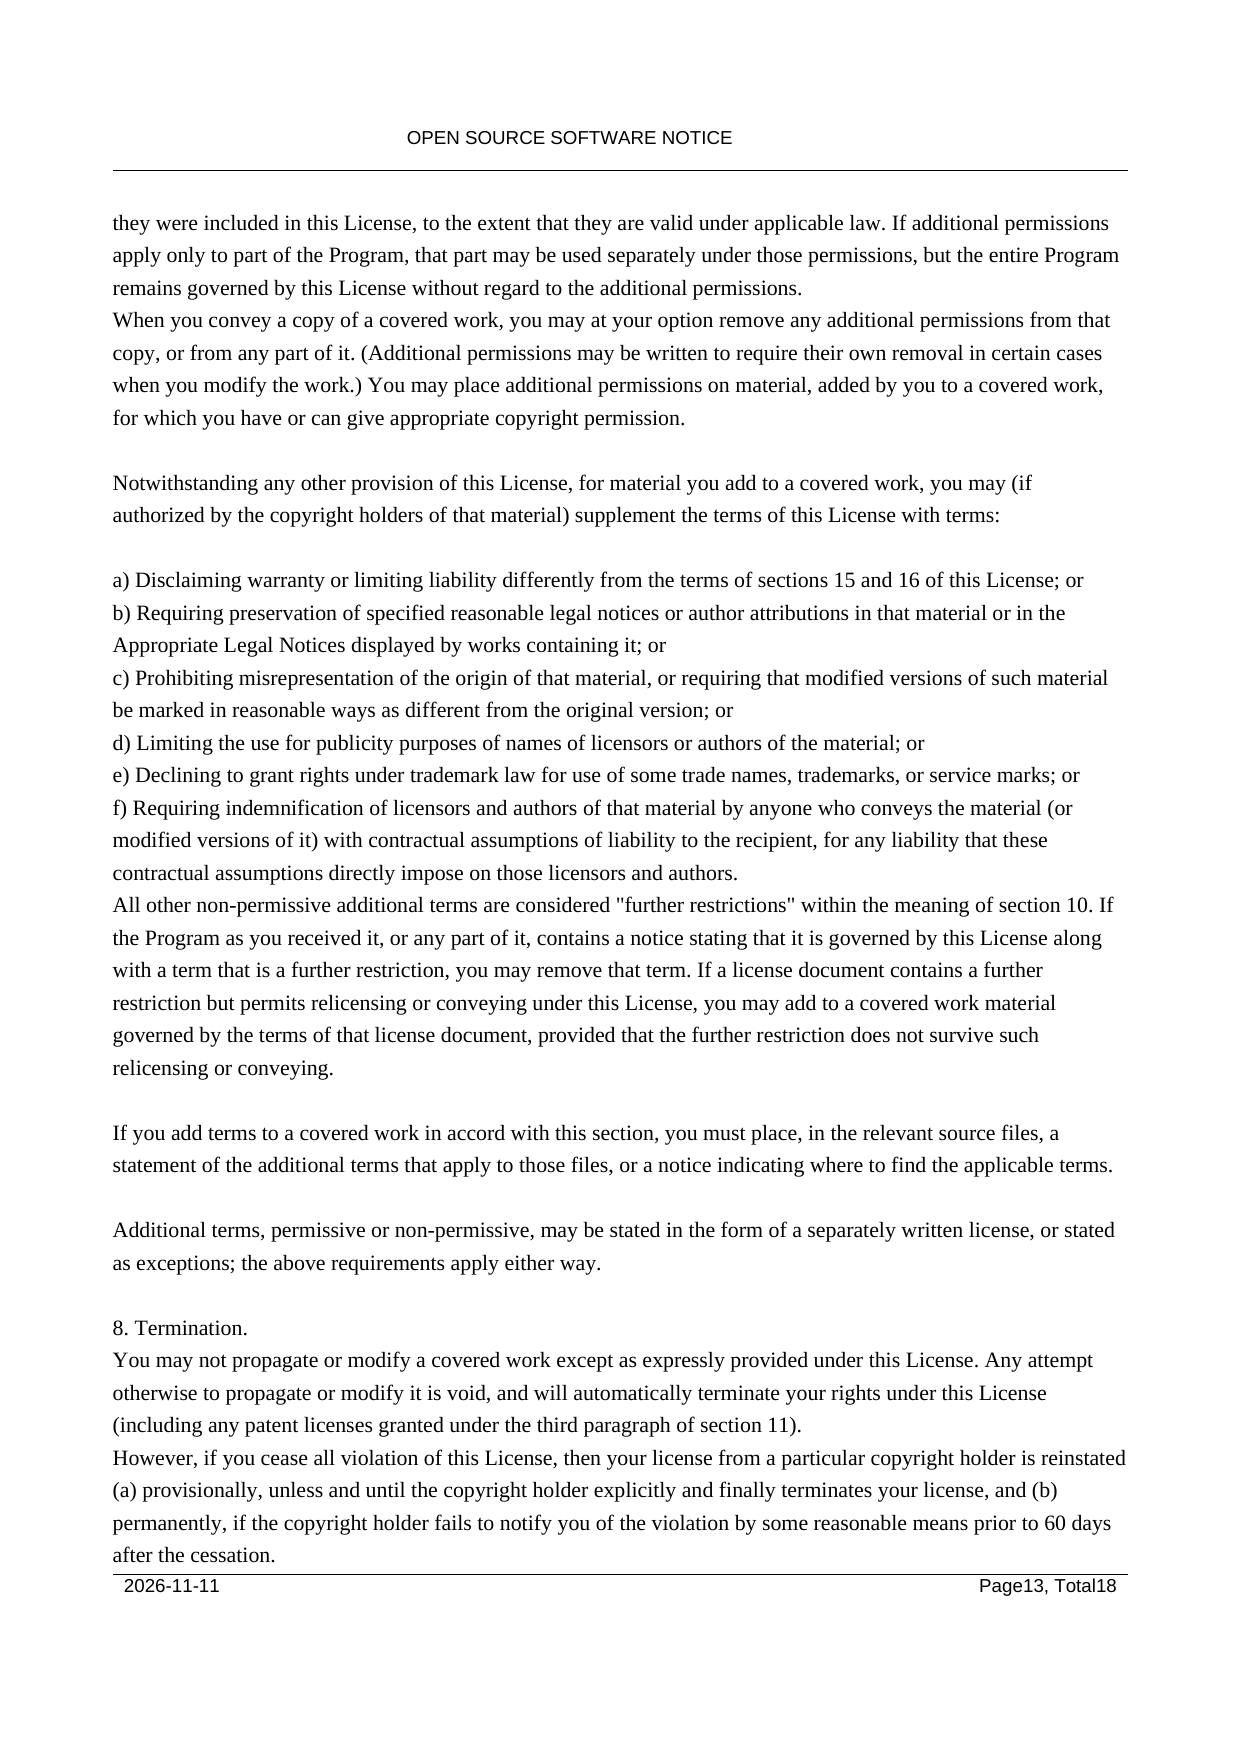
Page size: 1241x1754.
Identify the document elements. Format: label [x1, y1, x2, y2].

text [112, 206, 1128, 1571]
